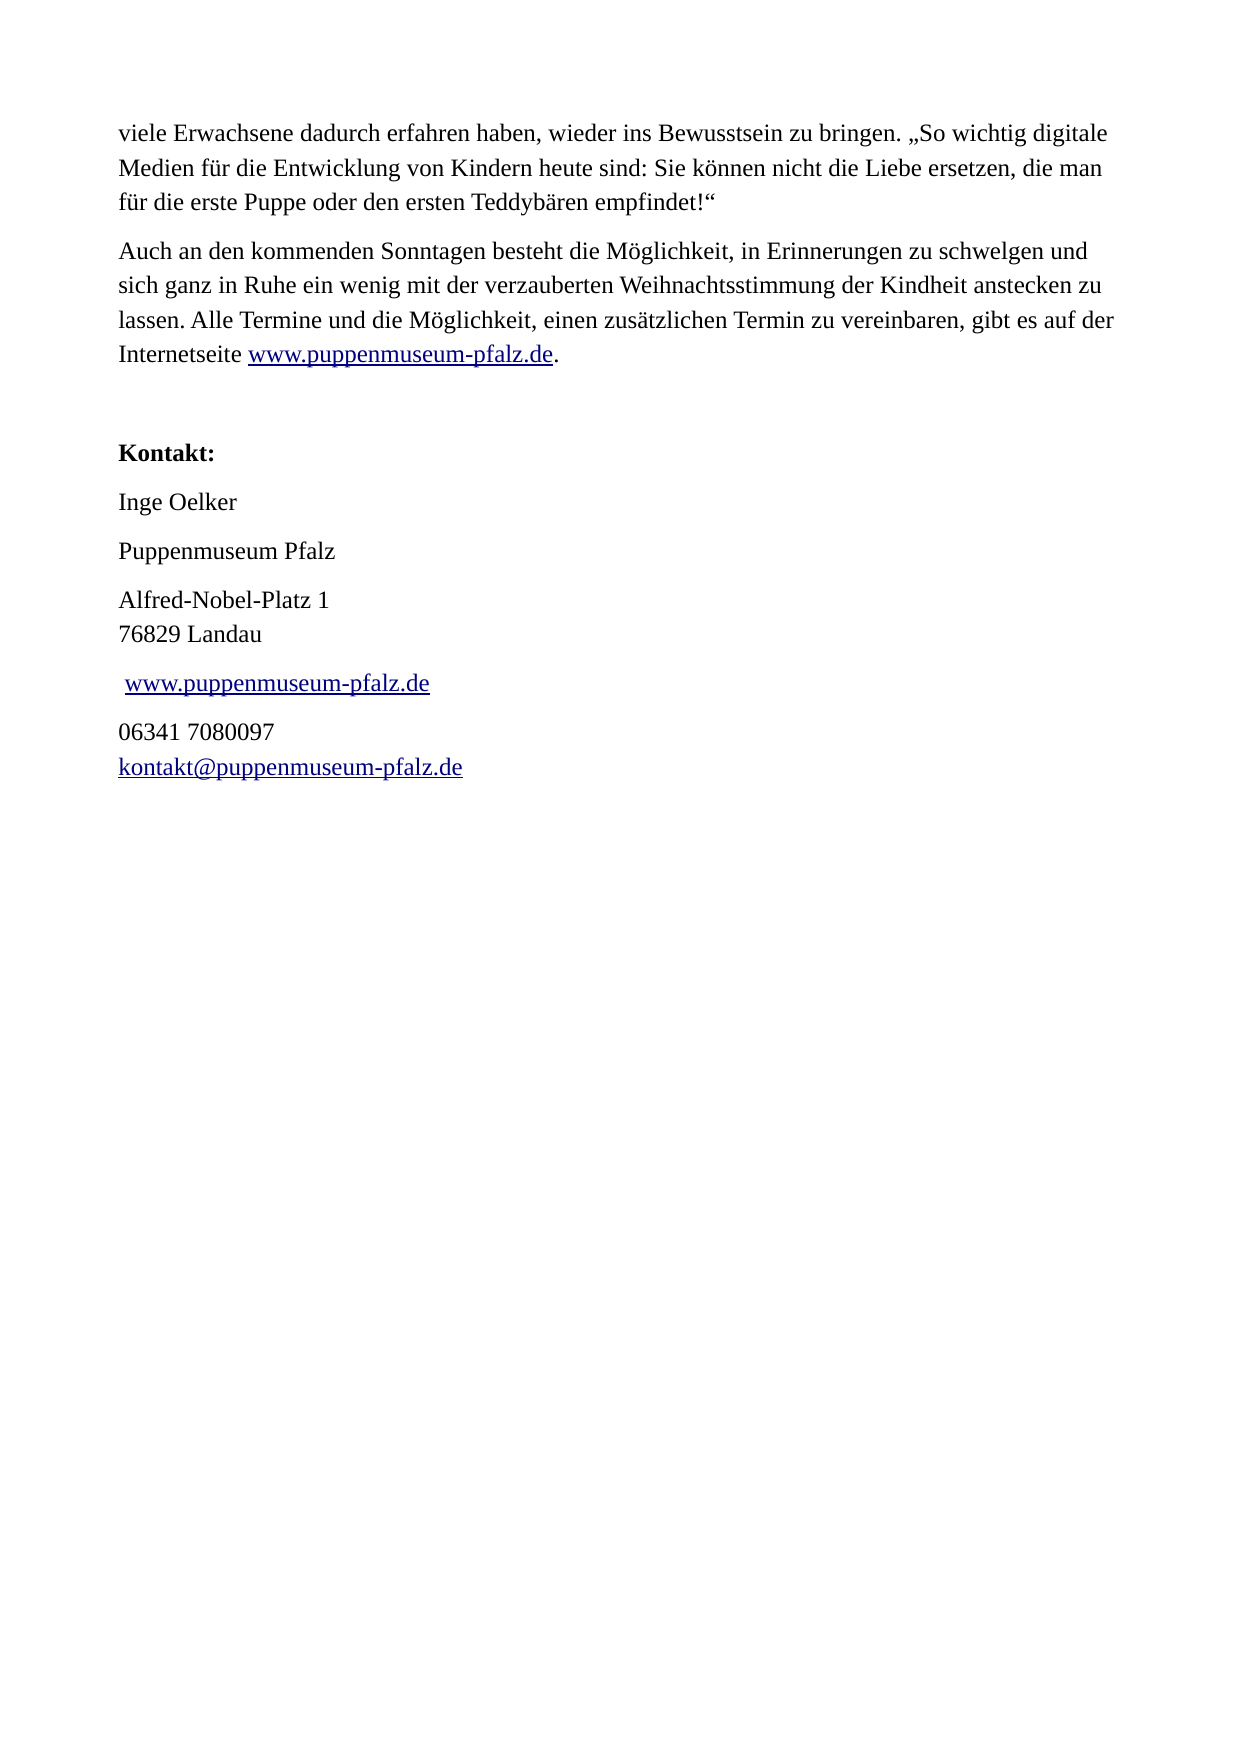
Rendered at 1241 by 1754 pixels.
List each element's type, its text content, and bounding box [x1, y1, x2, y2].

text Alfred-Nobel-Platz 1 76829 Landau [118, 585, 1122, 648]
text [118, 118, 1122, 216]
text www.puppenmuseum-pfalz.de [118, 668, 1122, 697]
text 06341 7080097 kontakt@puppenmuseum-pfalz.de [118, 717, 1122, 781]
text Puppenmuseum Pfalz [118, 536, 1122, 564]
text Inge Oelker [118, 487, 1122, 516]
text Kontakt: [118, 438, 1122, 466]
text Auch an den kommenden Sonntagen besteht die Möglichkeit, in Erinnerungen zu schwelgen und sich ganz in Ruhe ein wenig mit der verzauberten Weihnachtsstimmung der Kindheit anstecken zu lassen. Alle Termine und die Möglichkeit, einen zusätzlichen Termin zu vereinbaren, gibt es auf der Internetseite www.puppenmuseum-pfalz.de. [118, 236, 1122, 368]
